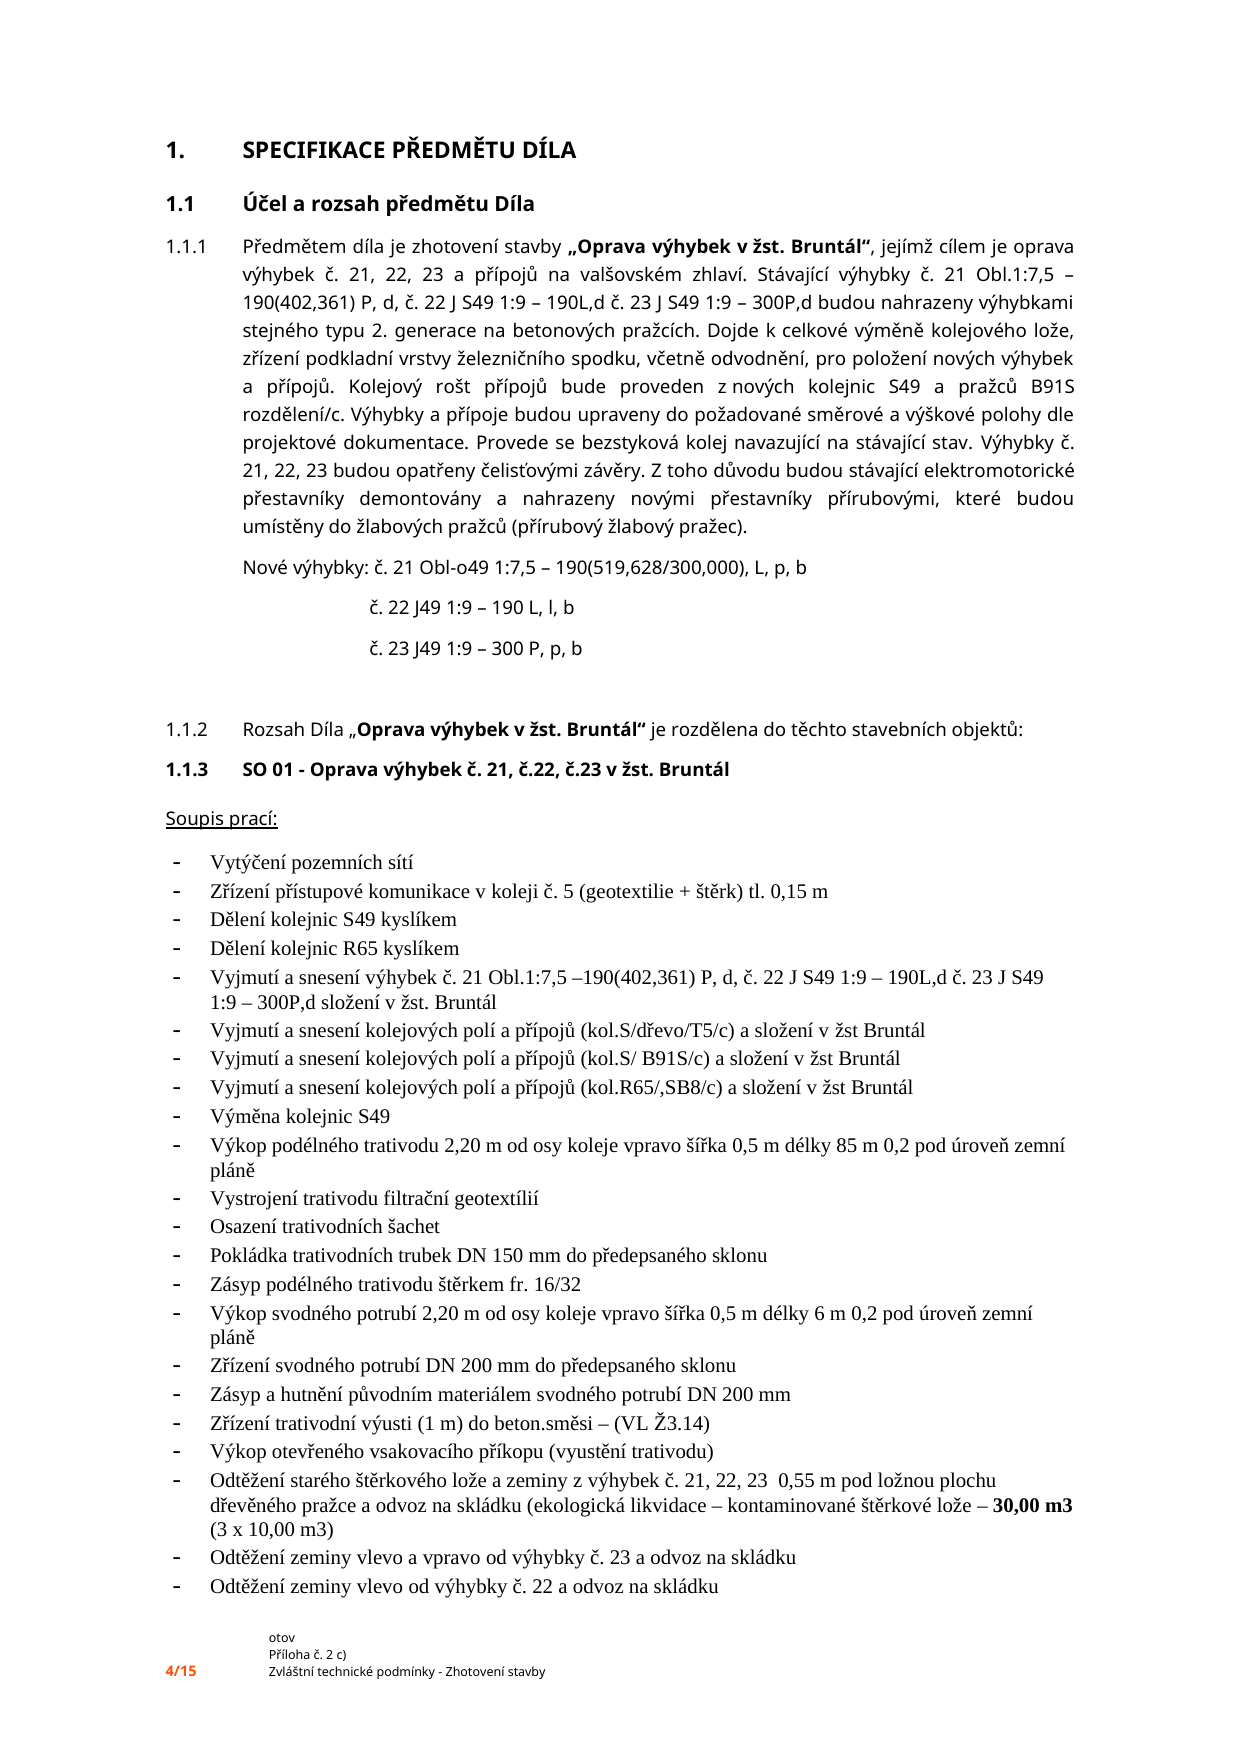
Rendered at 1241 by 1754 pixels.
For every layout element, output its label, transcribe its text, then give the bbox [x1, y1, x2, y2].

list Soupis prací: [165, 805, 1075, 831]
list Zřízení přístupové komunikace v koleji č. 5 (geotextilie + štěrk) tl. 0,15 m [172, 875, 1075, 903]
list Odtěžení starého štěrkového lože a zeminy z výhybek č. 21, 22, 23 0,55 m pod ložnou plochu dřevěného pražce a odvoz na skládku (ekologická likvidace – kontaminované štěrkové lože – 30,00 m3 (3 x 10,00 m3) [172, 1464, 1075, 1541]
list Zásyp podélného trativodu štěrkem fr. 16/32 [172, 1268, 1075, 1297]
list Vytýčení pozemních sítí [172, 846, 1075, 875]
list Vyjmutí a snesení výhybek č. 21 Obl.1:7,5 –190(402,361) P, d, č. 22 J S49 1:9 – 190L,d č. 23 J S49 1:9 – 300P,d složení v žst. Bruntál [172, 961, 1075, 1014]
list Zásyp a hutnění původním materiálem svodného potrubí DN 200 mm [172, 1378, 1075, 1407]
text Účel a rozsah předmětu Díla [165, 189, 1075, 218]
list Pokládka trativodních trubek DN 150 mm do předepsaného sklonu [172, 1239, 1075, 1268]
list Odtěžení zeminy vlevo a vpravo od výhybky č. 23 a odvoz na skládku [172, 1541, 1075, 1570]
list Vyjmutí a snesení kolejových polí a přípojů (kol.S/dřevo/T5/c) a složení v žst Bruntál [172, 1014, 1075, 1042]
list č. 23 J49 1:9 – 300 P, p, b [242, 635, 1075, 661]
list Zřízení svodného potrubí DN 200 mm do předepsaného sklonu [172, 1349, 1075, 1378]
list Vyjmutí a snesení kolejových polí a přípojů (kol.R65/,SB8/c) a složení v žst Bruntál [172, 1071, 1075, 1100]
list Zřízení trativodní výusti (1 m) do beton.směsi – (VL Ž3.14) [172, 1407, 1075, 1436]
list Osazení trativodních šachet [172, 1210, 1075, 1239]
text SPECIFIKACE PŘEDMĚTU DÍLA [165, 134, 1075, 166]
text SO 01 - Oprava výhybek č. 21, č.22, č.23 v žst. Bruntál [165, 757, 1075, 782]
list Výkop podélného trativodu 2,20 m od osy koleje vpravo šířka 0,5 m délky 85 m 0,2 pod úroveň zemní pláně [172, 1129, 1075, 1182]
list Vyjmutí a snesení kolejových polí a přípojů (kol.S/ B91S/c) a složení v žst Bruntál [172, 1042, 1075, 1071]
list Výkop svodného potrubí 2,20 m od osy koleje vpravo šířka 0,5 m délky 6 m 0,2 pod úroveň zemní pláně [172, 1297, 1075, 1349]
list Výměna kolejnic S49 [172, 1100, 1075, 1129]
list Dělení kolejnic S49 kyslíkem [172, 903, 1075, 932]
list č. 22 J49 1:9 – 190 L, l, b [242, 594, 1075, 620]
list Nové výhybky: č. 21 Obl-o49 1:7,5 – 190(519,628/300,000), L, p, b [242, 554, 1075, 579]
text Rozsah Díla „Oprava výhybek v žst. Bruntál“ je rozdělena do těchto stavebních objektů: [165, 716, 1075, 742]
text Předmětem díla je zhotovení stavby „Oprava výhybek v žst. Bruntál“, jejímž cílem je oprava výhybek č. 21, 22, 23 a přípojů na valšovském zhlaví. Stávající výhybky č. 21 Obl.1:7,5 –190(402,361) P, d, č. 22 J S49 1:9 – 190L,d č. 23 J S49 1:9 – 300P,d budou nahrazeny výhybkami stejného typu 2. generace na betonových pražcích. Dojde k celkové výměně kolejového lože, zřízení podkladní vrstvy železničního spodku, včetně odvodnění, pro položení nových výhybek a přípojů. Kolejový rošt přípojů bude proveden z nových kolejnic S49 a pražců B91S rozdělení/c. Výhybky a přípoje budou upraveny do požadované směrové a výškové polohy dle projektové dokumentace. Provede se bezstyková kolej navazující na stávající stav. Výhybky č. 21, 22, 23 budou opatřeny čelisťovými závěry. Z toho důvodu budou stávající elektromotorické přestavníky demontovány a nahrazeny novými přestavníky přírubovými, které budou umístěny do žlabových pražců (přírubový žlabový pražec). [165, 233, 1075, 539]
list Výkop otevřeného vsakovacího příkopu (vyustění trativodu) [172, 1436, 1075, 1464]
list Dělení kolejnic R65 kyslíkem [172, 932, 1075, 961]
list Vystrojení trativodu filtrační geotextílií [172, 1182, 1075, 1210]
list Odtěžení zeminy vlevo od výhybky č. 22 a odvoz na skládku [172, 1570, 1075, 1599]
